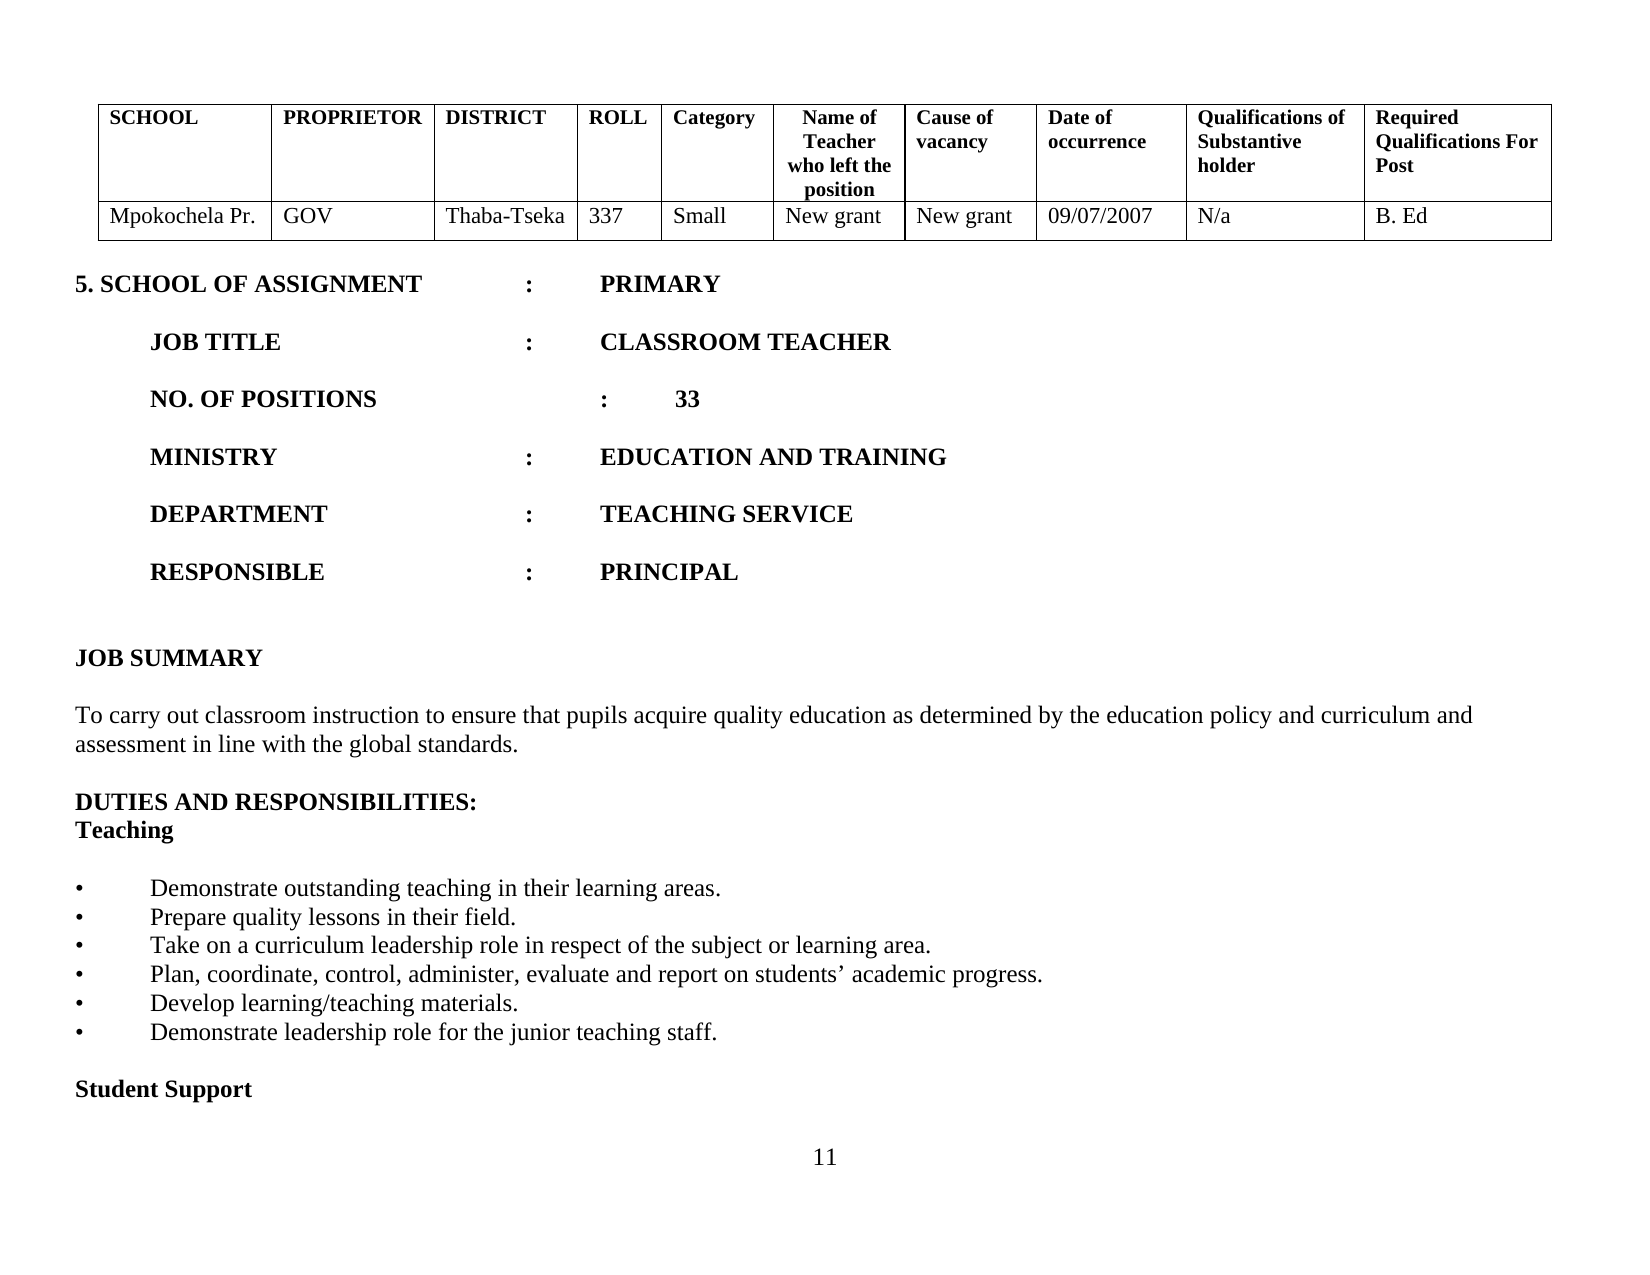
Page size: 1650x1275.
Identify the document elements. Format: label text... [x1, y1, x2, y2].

table_cell New grant [774, 202, 904, 239]
table_cell Mpokochela Pr. [99, 202, 271, 239]
text • Demonstrate leadership role for the junior teaching staff. [75, 1017, 1575, 1046]
text DEPARTMENT : TEACHING SERVICE [75, 499, 1575, 528]
table_cell 09/07/2007 [1037, 202, 1186, 239]
table_header PROPRIETOR [272, 105, 434, 201]
table_cell GOV [272, 202, 434, 239]
table_header Required Qualifications For Post [1365, 105, 1551, 201]
text Teaching [75, 816, 1575, 844]
table_header Category [662, 105, 773, 201]
text • Take on a curriculum leadership role in respect of the subject or learning area. [75, 931, 1575, 959]
text JOB TITLE : CLASSROOM TEACHER [75, 327, 1575, 356]
table_cell Small [662, 202, 773, 239]
text NO. OF POSITIONS : 33 [75, 384, 1575, 413]
text • Plan, coordinate, control, administer, evaluate and report on students’ academic progress. [75, 959, 1575, 988]
table_cell Thaba-Tseka [435, 202, 577, 239]
text • Prepare quality lessons in their field. [75, 902, 1575, 931]
table_header Name of Teacher who left the position [774, 105, 904, 201]
table_cell B. Ed [1365, 202, 1551, 239]
text JOB SUMMARY [75, 643, 1575, 672]
text MINISTRY : EDUCATION AND TRAINING [75, 442, 1575, 471]
text To carry out classroom instruction to ensure that pupils acquire quality education as determined by the education policy and curriculum and assessment in line with the global standards. [75, 701, 1575, 758]
text • Demonstrate outstanding teaching in their learning areas. [75, 873, 1575, 902]
table_cell New grant [906, 202, 1036, 239]
text RESPONSIBLE : PRINCIPAL [75, 557, 1575, 586]
table_header Cause of vacancy [906, 105, 1036, 201]
text Student Support [75, 1074, 1575, 1103]
table_header SCHOOL [99, 105, 271, 201]
text • Develop learning/teaching materials. [75, 988, 1575, 1017]
table_cell N/a [1187, 202, 1364, 239]
text DUTIES AND RESPONSIBILITIES: [75, 787, 1575, 816]
table_header Qualifications of Substantive holder [1187, 105, 1364, 201]
table_cell 337 [578, 202, 661, 239]
table_header DISTRICT [435, 105, 577, 201]
text 5. SCHOOL OF ASSIGNMENT : PRIMARY [75, 269, 1575, 298]
table_header Date of occurrence [1037, 105, 1186, 201]
table_header ROLL [578, 105, 661, 201]
